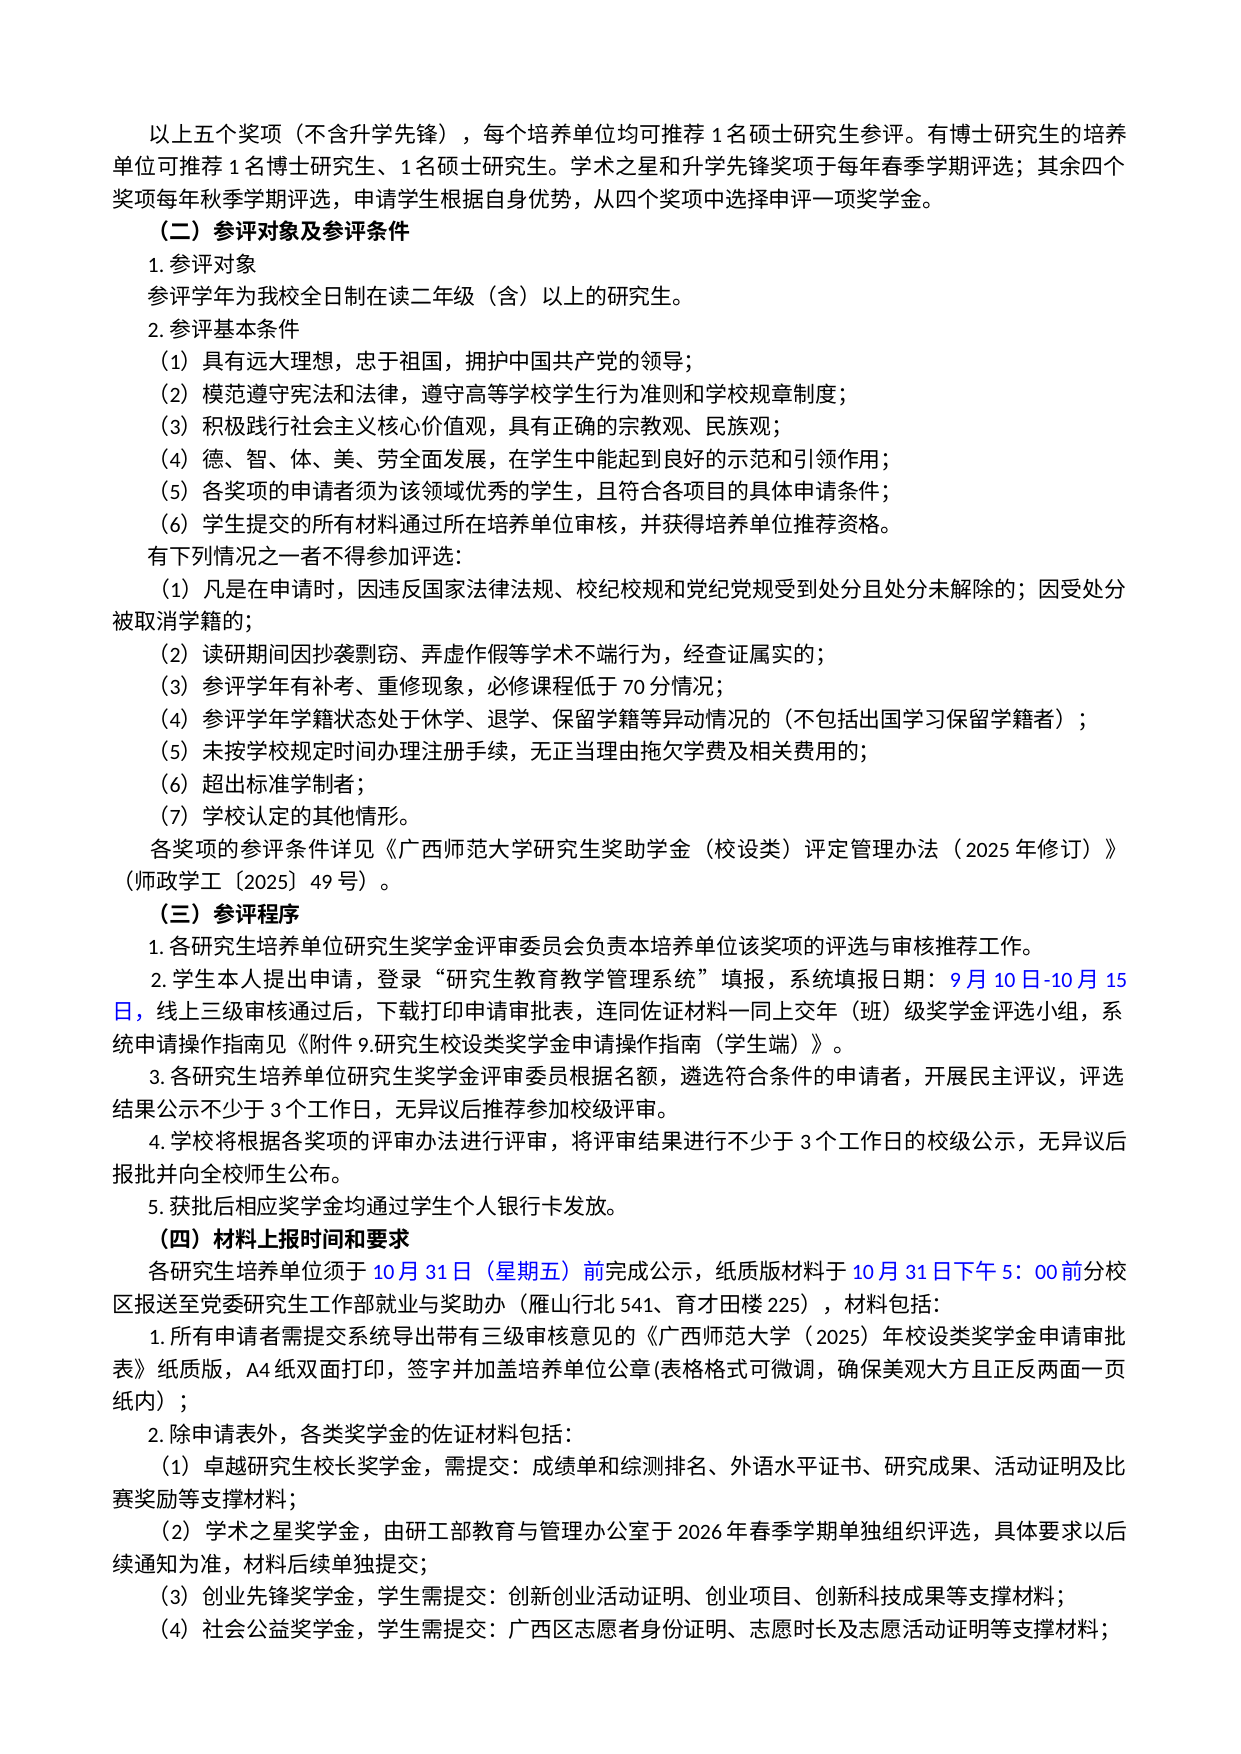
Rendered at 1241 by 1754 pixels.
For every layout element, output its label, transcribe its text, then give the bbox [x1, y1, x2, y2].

text （2）模范遵守宪法和法律，遵守高等学校学生行为准则和学校规章制度； [112, 376, 1128, 409]
text 参评学年为我校全日制在读二年级（含）以上的研究生。 [112, 279, 1128, 311]
text （5）各奖项的申请者须为该领域优秀的学生，且符合各项目的具体申请条件； [112, 474, 1128, 506]
text 各奖项的参评条件详见《广西师范大学研究生奖助学金（校设类）评定管理办法（2025年修订）》（师政学工〔2025〕49号）。 [112, 831, 1128, 896]
text （1）具有远大理想，忠于祖国，拥护中国共产党的领导； [112, 344, 1128, 376]
text 有下列情况之一者不得参加评选： [112, 539, 1128, 571]
text （6）超出标准学制者； [112, 766, 1128, 799]
text （4）社会公益奖学金，学生需提交：广西区志愿者身份证明、志愿时长及志愿活动证明等支撑材料； [112, 1611, 1128, 1644]
text 1. 各研究生培养单位研究生奖学金评审委员会负责本培养单位该奖项的评选与审核推荐工作。 [112, 929, 1128, 961]
text （1）卓越研究生校长奖学金，需提交：成绩单和综测排名、外语水平证书、研究成果、活动证明及比赛奖励等支撑材料； [112, 1449, 1128, 1514]
text （2）学术之星奖学金，由研工部教育与管理办公室于2026年春季学期单独组织评选，具体要求以后续通知为准，材料后续单独提交； [112, 1514, 1128, 1579]
text 5. 获批后相应奖学金均通过学生个人银行卡发放。 [112, 1189, 1128, 1221]
text 2. 参评基本条件 [112, 311, 1128, 344]
text （2）读研期间因抄袭剽窃、弄虚作假等学术不端行为，经查证属实的； [112, 636, 1128, 669]
text 各研究生培养单位须于10月31日（星期五）前完成公示，纸质版材料于10月31日下午5：00前分校区报送至党委研究生工作部就业与奖助办（雁山行北541、育才田楼225），材料包括： [112, 1254, 1128, 1319]
text （5）未按学校规定时间办理注册手续，无正当理由拖欠学费及相关费用的； [112, 734, 1128, 766]
text （1）凡是在申请时，因违反国家法律法规、校纪校规和党纪党规受到处分且处分未解除的；因受处分被取消学籍的； [112, 571, 1128, 636]
text （4）德、智、体、美、劳全面发展，在学生中能起到良好的示范和引领作用； [112, 441, 1128, 474]
text 以上五个奖项（不含升学先锋），每个培养单位均可推荐1名硕士研究生参评。有博士研究生的培养单位可推荐1名博士研究生、1名硕士研究生。学术之星和升学先锋奖项于每年春季学期评选；其余四个奖项每年秋季学期评选，申请学生根据自身优势，从四个奖项中选择申评一项奖学金。 [112, 116, 1128, 214]
text （6）学生提交的所有材料通过所在培养单位审核，并获得培养单位推荐资格。 [112, 506, 1128, 539]
text （3）创业先锋奖学金，学生需提交：创新创业活动证明、创业项目、创新科技成果等支撑材料； [112, 1579, 1128, 1611]
text （4）参评学年学籍状态处于休学、退学、保留学籍等异动情况的（不包括出国学习保留学籍者）； [112, 701, 1128, 734]
text （二）参评对象及参评条件 [112, 214, 1128, 246]
text 2. 学生本人提出申请，登录“研究生教育教学管理系统”填报，系统填报日期：9月10日-10月15日，线上三级审核通过后，下载打印申请审批表，连同佐证材料一同上交年（班）级奖学金评选小组，系统申请操作指南见《附件9.研究生校设类奖学金申请操作指南（学生端）》。 [112, 961, 1128, 1059]
text （三）参评程序 [112, 896, 1128, 929]
text 1. 所有申请者需提交系统导出带有三级审核意见的《广西师范大学（2025）年校设类奖学金申请审批表》纸质版，A4纸双面打印，签字并加盖培养单位公章(表格格式可微调，确保美观大方且正反两面一页纸内）； [112, 1319, 1128, 1416]
text （7）学校认定的其他情形。 [112, 799, 1128, 831]
text （3）参评学年有补考、重修现象，必修课程低于70分情况； [112, 669, 1128, 701]
text 2. 除申请表外，各类奖学金的佐证材料包括： [112, 1416, 1128, 1449]
text （3）积极践行社会主义核心价值观，具有正确的宗教观、民族观； [112, 409, 1128, 441]
text 3. 各研究生培养单位研究生奖学金评审委员根据名额，遴选符合条件的申请者，开展民主评议，评选结果公示不少于3个工作日，无异议后推荐参加校级评审。 [112, 1059, 1128, 1124]
text 1. 参评对象 [112, 246, 1128, 279]
text （四）材料上报时间和要求 [112, 1221, 1128, 1254]
text 4. 学校将根据各奖项的评审办法进行评审，将评审结果进行不少于3个工作日的校级公示，无异议后报批并向全校师生公布。 [112, 1124, 1128, 1189]
